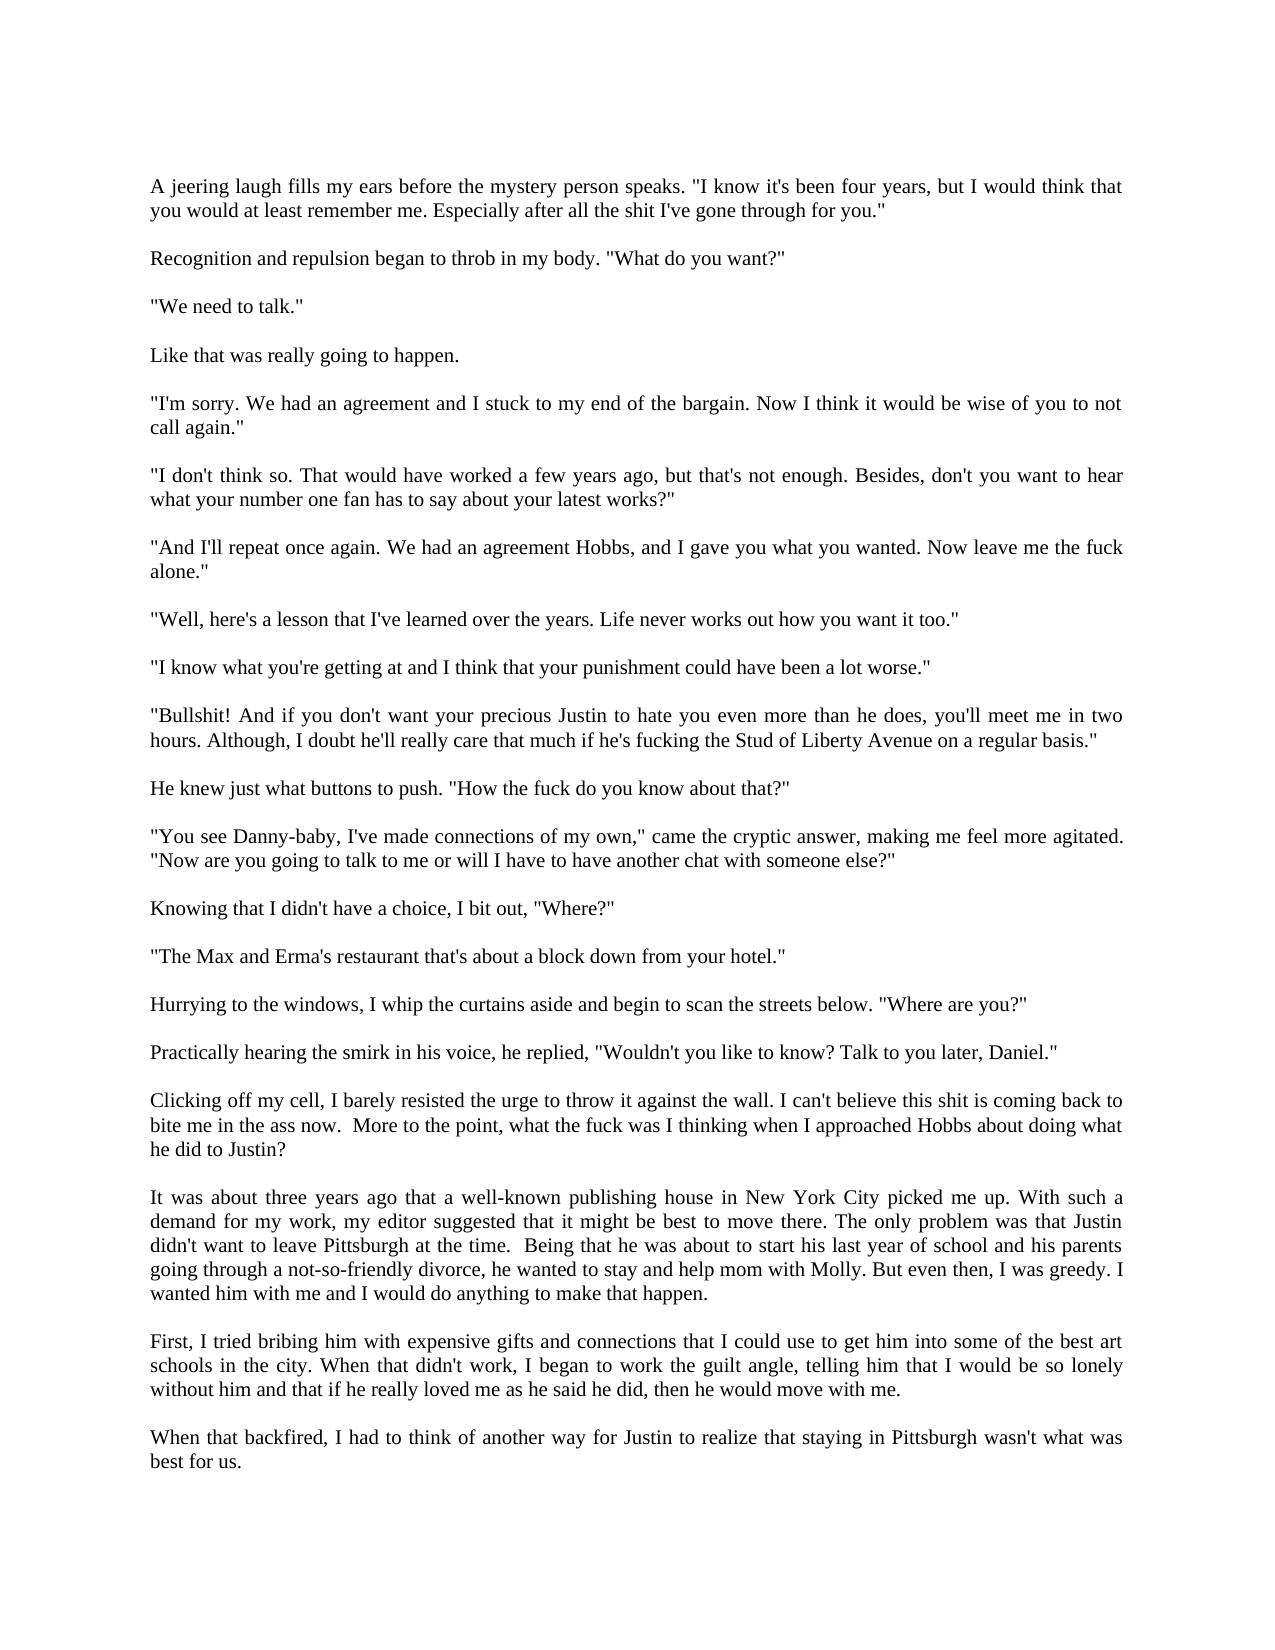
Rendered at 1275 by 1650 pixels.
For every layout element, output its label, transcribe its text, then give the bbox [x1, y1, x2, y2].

text First, I tried bribing him with expensive gifts and connections that I could use to get him into some of the best art schools in the city. When that didn't work, I began to work the guilt angle, telling him that I would be so lonely without him and that if he really loved me as he said he did, then he would move with me. [150, 1329, 1125, 1401]
text Recognition and repulsion began to throb in my body. "What do you want?" [150, 246, 1125, 270]
text Knowing that I didn't have a choice, I bit out, "Where?" [150, 896, 1125, 920]
text "We need to talk." [150, 294, 1125, 318]
text "The Max and Erma's restaurant that's about a block down from your hotel." [150, 944, 1125, 968]
text "I know what you're getting at and I think that your punishment could have been a lot worse." [150, 655, 1125, 679]
text Practically hearing the smirk in his voice, he replied, "Wouldn't you like to know? Talk to you later, Daniel." [150, 1040, 1125, 1064]
text Clicking off my cell, I barely resisted the urge to throw it against the wall. I can't believe this shit is coming back to bite me in the ass now. More to the point, what the fuck was I thinking when I approached Hobbs about doing what he did to Justin? [150, 1088, 1125, 1161]
text Like that was really going to happen. [150, 342, 1125, 367]
text A jeering laugh fills my ears before the mystery person speaks. "I know it's been four years, but I would think that you would at least remember me. Especially after all the shit I've gone through for you." [150, 174, 1125, 222]
text "I don't think so. That would have worked a few years ago, but that's not enough. Besides, don't you want to hear what your number one fan has to say about your latest works?" [150, 463, 1125, 511]
text When that backfired, I had to think of another way for Justin to realize that staying in Pittsburgh wasn't what was best for us. [150, 1425, 1125, 1473]
text "Well, here's a lesson that I've learned over the years. Life never works out how you want it too." [150, 607, 1125, 631]
text "And I'll repeat once again. We had an agreement Hobbs, and I gave you what you wanted. Now leave me the fuck alone." [150, 535, 1125, 583]
text "You see Danny-baby, I've made connections of my own," came the cryptic answer, making me feel more agitated. "Now are you going to talk to me or will I have to have another chat with someone else?" [150, 824, 1125, 872]
text Hurrying to the windows, I whip the curtains aside and begin to scan the streets below. "Where are you?" [150, 992, 1125, 1016]
text He knew just what buttons to push. "How the fuck do you know about that?" [150, 776, 1125, 800]
text It was about three years ago that a well-known publishing house in New York City picked me up. With such a demand for my work, my editor suggested that it might be best to move there. The only problem was that Justin didn't want to leave Pittsburgh at the time. Being that he was about to start his last year of school and his parents going through a not-so-friendly divorce, he wanted to stay and help mom with Molly. But even then, I was greedy. I wanted him with me and I would do anything to make that happen. [150, 1185, 1125, 1305]
text "I'm sorry. We had an agreement and I stuck to my end of the bargain. Now I think it would be wise of you to not call again." [150, 391, 1125, 439]
text "Bullshit! And if you don't want your precious Justin to hate you even more than he does, you'll meet me in two hours. Although, I doubt he'll really care that much if he's fucking the Stud of Liberty Avenue on a regular basis." [150, 703, 1125, 752]
